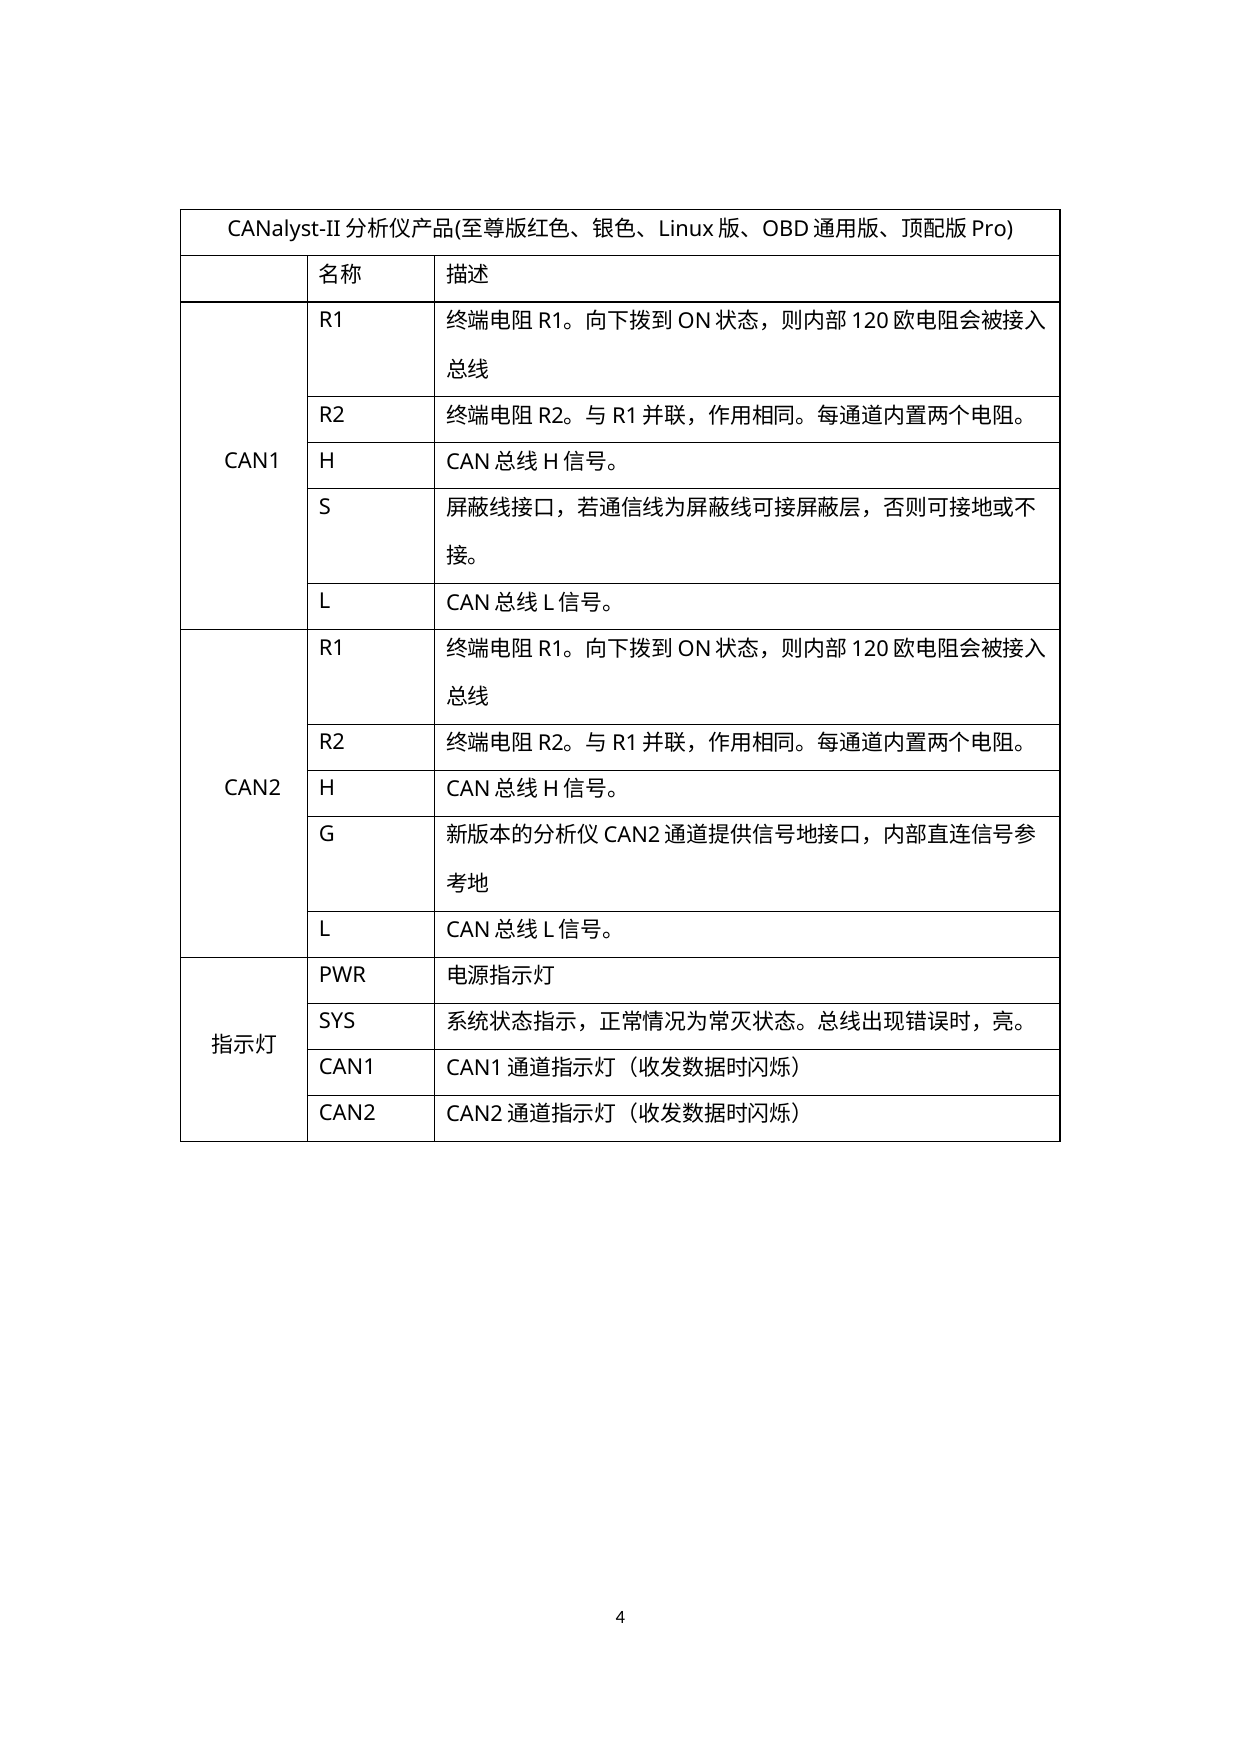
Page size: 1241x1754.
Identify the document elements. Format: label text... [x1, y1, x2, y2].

table_cell R1 [308, 630, 434, 724]
table_cell CAN1通道指示灯（收发数据时闪烁） [435, 1050, 1059, 1095]
table_cell 电源指示灯 [435, 958, 1059, 1003]
table_cell L [308, 912, 434, 957]
table_cell CAN2 [308, 1096, 434, 1141]
table_cell SYS [308, 1004, 434, 1049]
table_cell R2 [308, 725, 434, 770]
table_cell PWR [308, 958, 434, 1003]
table_cell L [308, 584, 434, 629]
table_cell R1 [308, 303, 434, 396]
table_cell 屏蔽线接口，若通信线为屏蔽线可接屏蔽层，否则可接地或不接。 [435, 489, 1059, 583]
table_cell 终端电阻R1。向下拨到ON状态，则内部120欧电阻会被接入总线 [435, 303, 1059, 396]
table_cell CAN1 [308, 1050, 434, 1095]
table_cell H [308, 443, 434, 488]
table_cell 描述 [435, 256, 1059, 301]
table_cell 名称 [308, 256, 434, 301]
table_header CANalyst-II分析仪产品(至尊版红色、银色、Linux版、OBD通用版、顶配版Pro) [181, 210, 1059, 255]
table_cell 指示灯 [181, 958, 307, 1141]
table_cell H [308, 771, 434, 816]
table_cell CAN总线L信号。 [435, 584, 1059, 629]
table_cell CAN总线H信号。 [435, 443, 1059, 488]
table_cell 系统状态指示，正常情况为常灭状态。总线出现错误时，亮。 [435, 1004, 1059, 1049]
table_cell R2 [308, 397, 434, 442]
table_cell CAN2 [181, 630, 307, 957]
table_cell G [308, 817, 434, 911]
table_cell CAN总线H信号。 [435, 771, 1059, 816]
table_cell 终端电阻R2。与R1并联，作用相同。每通道内置两个电阻。 [435, 397, 1059, 442]
table_cell [181, 256, 307, 301]
table_cell 新版本的分析仪CAN2通道提供信号地接口，内部直连信号参考地 [435, 817, 1059, 911]
table_cell CAN2通道指示灯（收发数据时闪烁） [435, 1096, 1059, 1141]
table_cell 终端电阻R1。向下拨到ON状态，则内部120欧电阻会被接入总线 [435, 630, 1059, 724]
table_cell CAN总线L信号。 [435, 912, 1059, 957]
table_cell S [308, 489, 434, 583]
table_cell CAN1 [181, 303, 307, 629]
table_cell 终端电阻R2。与R1并联，作用相同。每通道内置两个电阻。 [435, 725, 1059, 770]
